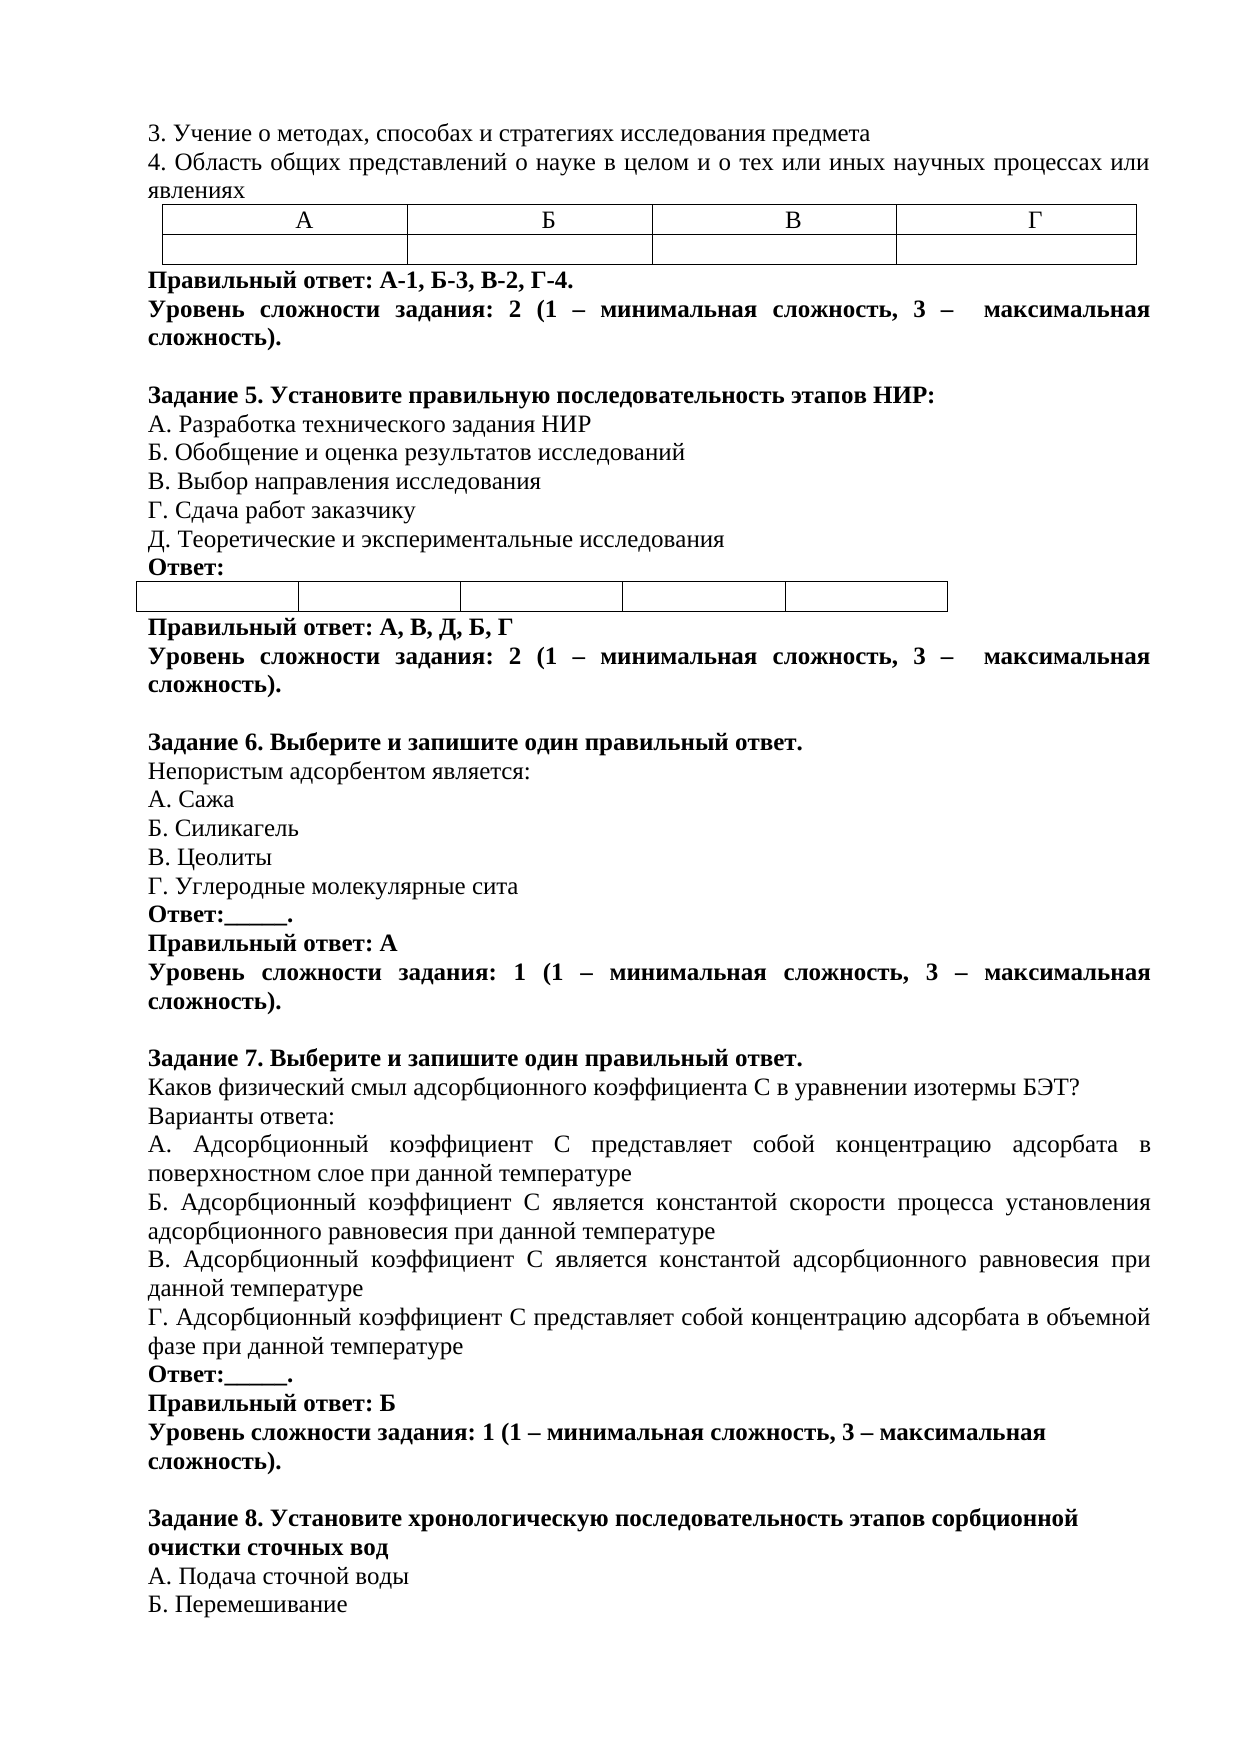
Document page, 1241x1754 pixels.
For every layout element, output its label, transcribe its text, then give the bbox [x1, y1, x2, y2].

text В. Цеолиты [148, 842, 1152, 871]
table_cell [653, 235, 896, 264]
text Б. Обобщение и оценка результатов исследований [148, 437, 1152, 466]
text Варианты ответа: [148, 1101, 1152, 1129]
table_cell [163, 235, 407, 264]
text Д. Теоретические и экспериментальные исследования [148, 524, 1152, 552]
text Ответ:_____. [148, 1359, 1152, 1388]
text А. Подача сточной воды [148, 1561, 1152, 1589]
text А. Разработка технического задания НИР [148, 409, 1152, 437]
text Г. Углеродные молекулярные сита [148, 871, 1152, 899]
text 4. Область общих представлений о науке в целом и о тех или иных научных процессах или явлениях [148, 147, 1152, 204]
text А. Сажа [148, 784, 1152, 813]
text Ответ: [148, 552, 1152, 581]
text Правильный ответ: Б [148, 1388, 1152, 1417]
table_header Г [897, 205, 1136, 234]
text Задание 6. Выберите и запишите один правильный ответ. [148, 727, 1152, 756]
table_header Б [408, 205, 652, 234]
text Уровень сложности задания: 2 (1 – минимальная сложность, 3 – максимальная сложность). [148, 294, 1152, 351]
text Г. Адсорбционный коэффициент С представляет собой концентрацию адсорбата в объемной фазе при данной температуре [148, 1302, 1152, 1359]
text В. Выбор направления исследования [148, 466, 1152, 495]
table_cell [408, 235, 652, 264]
text Задание 5. Установите правильную последовательность этапов НИР: [148, 380, 1152, 409]
text Б. Перемешивание [148, 1589, 1152, 1618]
text 3. Учение о методах, способах и стратегиях исследования предмета [148, 118, 1152, 147]
table_header [461, 582, 622, 611]
text Г. Сдача работ заказчику [148, 495, 1152, 524]
table_header [623, 582, 785, 611]
table_header В [653, 205, 896, 234]
text В. Адсорбционный коэффициент С является константой адсорбционного равновесия при данной температуре [148, 1244, 1152, 1302]
text А. Адсорбционный коэффициент С представляет собой концентрацию адсорбата в поверхностном слое при данной температуре [148, 1129, 1152, 1187]
text Непористым адсорбентом является: [148, 756, 1152, 784]
text Каков физический смыл адсорбционного коэффициента С в уравнении изотермы БЭТ? [148, 1072, 1152, 1101]
table_header [137, 582, 298, 611]
text Ответ:_____. [148, 899, 1152, 928]
table_cell [897, 235, 1136, 264]
text Уровень сложности задания: 1 (1 – минимальная сложность, 3 – максимальная сложность). [148, 957, 1152, 1014]
text Б. Адсорбционный коэффициент С является константой скорости процесса установления адсорбционного равновесия при данной температуре [148, 1187, 1152, 1244]
text Задание 7. Выберите и запишите один правильный ответ. [148, 1043, 1152, 1072]
table_header [299, 582, 460, 611]
text Уровень сложности задания: 2 (1 – минимальная сложность, 3 – максимальная сложность). [148, 641, 1152, 698]
table_header А [163, 205, 407, 234]
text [148, 1417, 1152, 1474]
text Б. Силикагель [148, 813, 1152, 842]
table_header [786, 582, 947, 611]
text Задание 8. Установите хронологическую последовательность этапов сорбционной очистки сточных вод [148, 1503, 1152, 1561]
text Правильный ответ: А-1, Б-3, В-2, Г-4. [148, 265, 1152, 294]
text Правильный ответ: А, В, Д, Б, Г [148, 612, 1152, 641]
text Правильный ответ: А [148, 928, 1152, 957]
